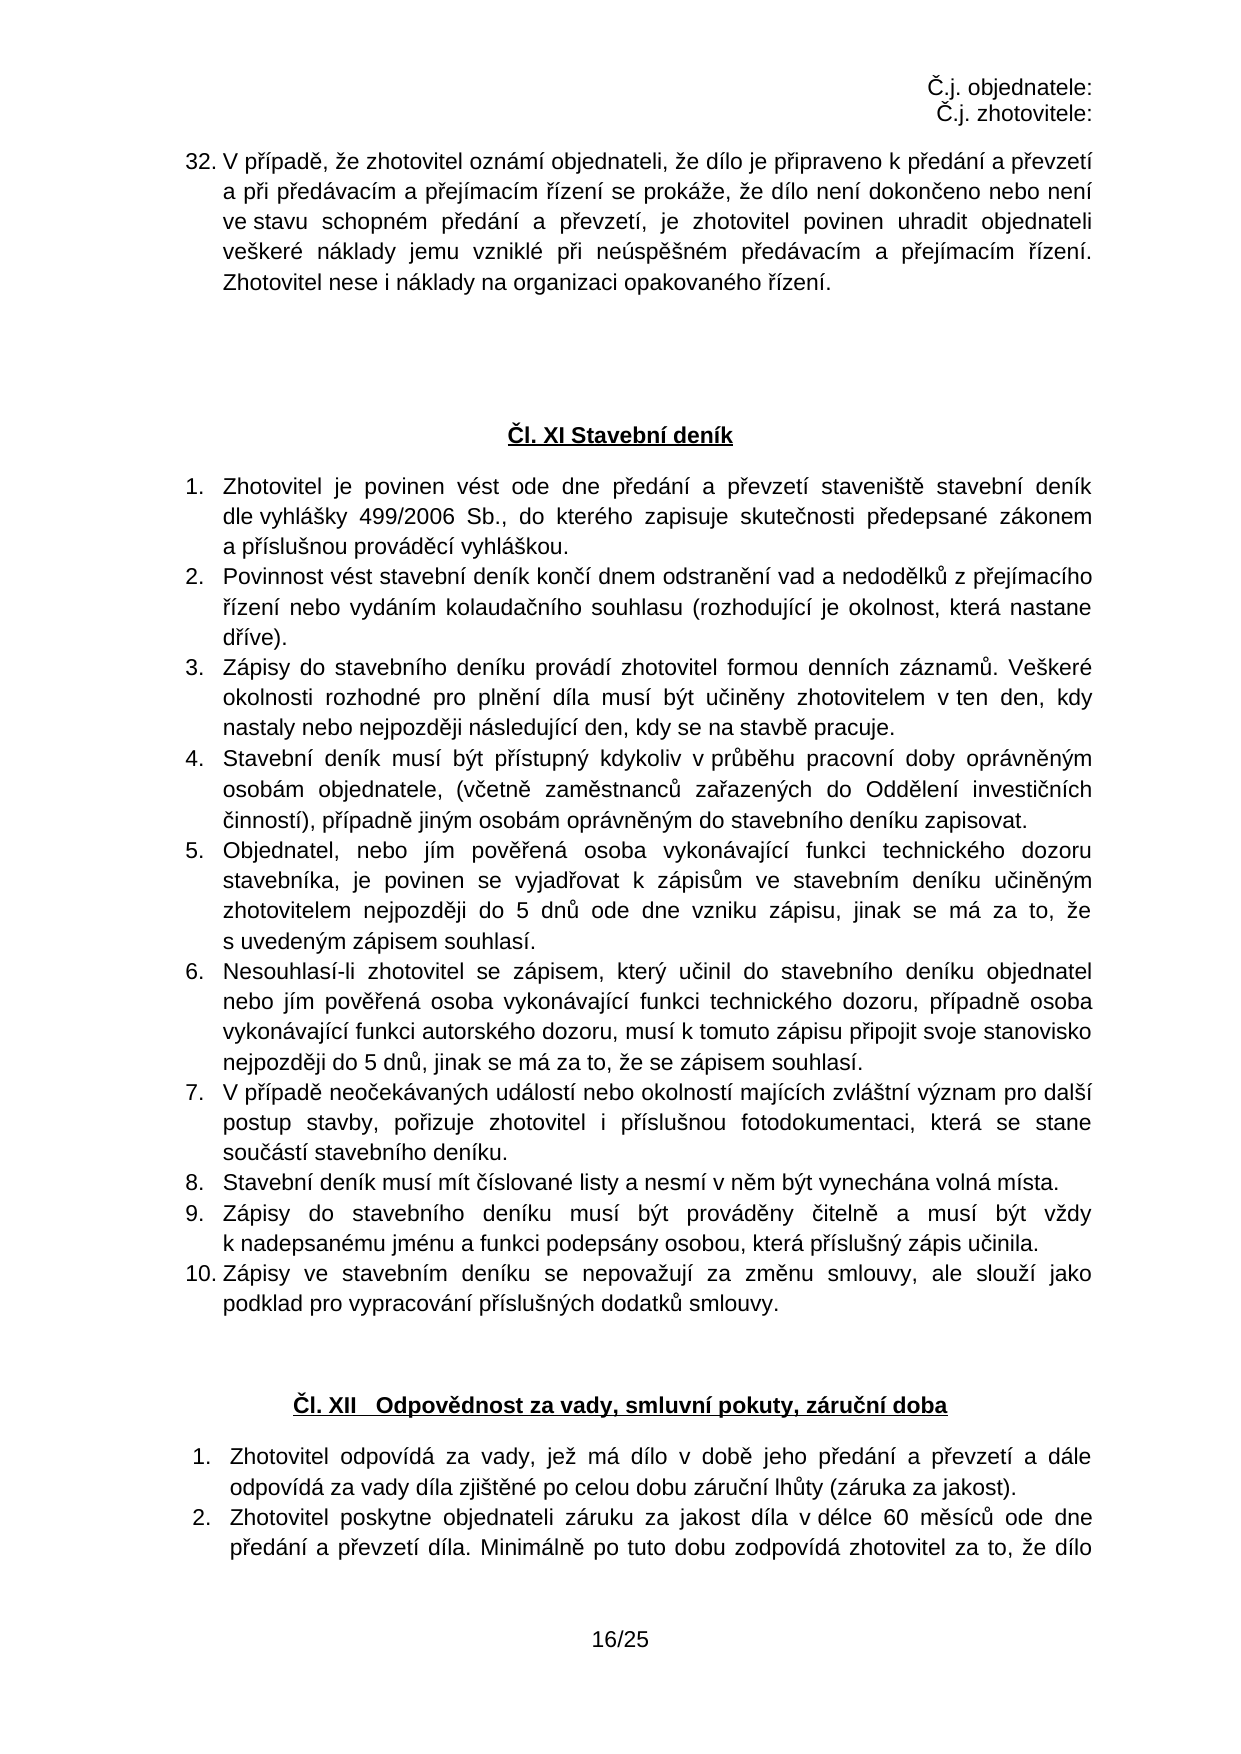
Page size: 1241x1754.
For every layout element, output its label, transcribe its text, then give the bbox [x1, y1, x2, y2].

list Stavební deník musí být přístupný kdykoliv v průběhu pracovní doby oprávněným osobám objednatele, (včetně zaměstnanců zařazených do Oddělení investičních činností), případně jiným osobám oprávněným do stavebního deníku zapisovat. [185, 744, 1093, 833]
list Zhotovitel je povinen vést ode dne předání a převzetí staveniště stavební deník dle vyhlášky 499/2006 Sb., do kterého zapisuje skutečnosti předepsané zákonem a příslušnou prováděcí vyhláškou. [185, 473, 1093, 559]
list Zápisy do stavebního deníku musí být prováděny čitelně a musí být vždy k nadepsanému jménu a funkci podepsány osobou, která příslušný zápis učinila. [185, 1199, 1093, 1256]
list Zápisy do stavebního deníku provádí zhotovitel formou denních záznamů. Veškeré okolnosti rozhodné pro plnění díla musí být učiněny zhotovitelem v ten den, kdy nastaly nebo nejpozději následující den, kdy se na stavbě pracuje. [185, 654, 1093, 741]
list Objednatel, nebo jím pověřená osoba vykonávající funkci technického dozoru stavebníka, je povinen se vyjadřovat k zápisům ve stavebním deníku učiněným zhotovitelem nejpozději do 5 dnů ode dne vzniku zápisu, jinak se má za to, že s uvedeným zápisem souhlasí. [185, 837, 1093, 954]
list Zhotovitel odpovídá za vady, jež má dílo v době jeho předání a převzetí a dále odpovídá za vady díla zjištěné po celou dobu záruční lhůty (záruka za jakost). [192, 1443, 1093, 1500]
list Povinnost vést stavební deník končí dnem odstranění vad a nedodělků z přejímacího řízení nebo vydáním kolaudačního souhlasu (rozhodující je okolnost, která nastane dříve). [185, 563, 1093, 650]
list Nesouhlasí-li zhotovitel se zápisem, který učinil do stavebního deníku objednatel nebo jím pověřená osoba vykonávající funkci technického dozoru, případně osoba vykonávající funkci autorského dozoru, musí k tomuto zápisu připojit svoje stanovisko nejpozději do 5 dnů, jinak se má za to, že se zápisem souhlasí. [185, 958, 1093, 1075]
list V případě neočekávaných událostí nebo okolností majících zvláštní význam pro další postup stavby, pořizuje zhotovitel i příslušnou fotodokumentaci, která se stane součástí stavebního deníku. [185, 1079, 1093, 1166]
list Zápisy ve stavebním deníku se nepovažují za změnu smlouvy, ale slouží jako podklad pro vypracování příslušných dodatků smlouvy. [185, 1260, 1093, 1317]
text Čl. XI Stavební deník [148, 422, 1093, 448]
text Čl. XII Odpovědnost za vady, smluvní pokuty, záruční doba [148, 1392, 1093, 1419]
list V případě, že zhotovitel oznámí objednateli, že dílo je připraveno k předání a převzetí a při předávacím a přejímacím řízení se prokáže, že dílo není dokončeno nebo není ve stavu schopném předání a převzetí, je zhotovitel povinen uhradit objednateli veškeré náklady jemu vzniklé při neúspěšném předávacím a přejímacím řízení. Zhotovitel nese i náklady na organizaci opakovaného řízení. [185, 148, 1093, 295]
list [192, 1504, 1093, 1560]
list Stavební deník musí mít číslované listy a nesmí v něm být vynechána volná místa. [185, 1169, 1093, 1196]
